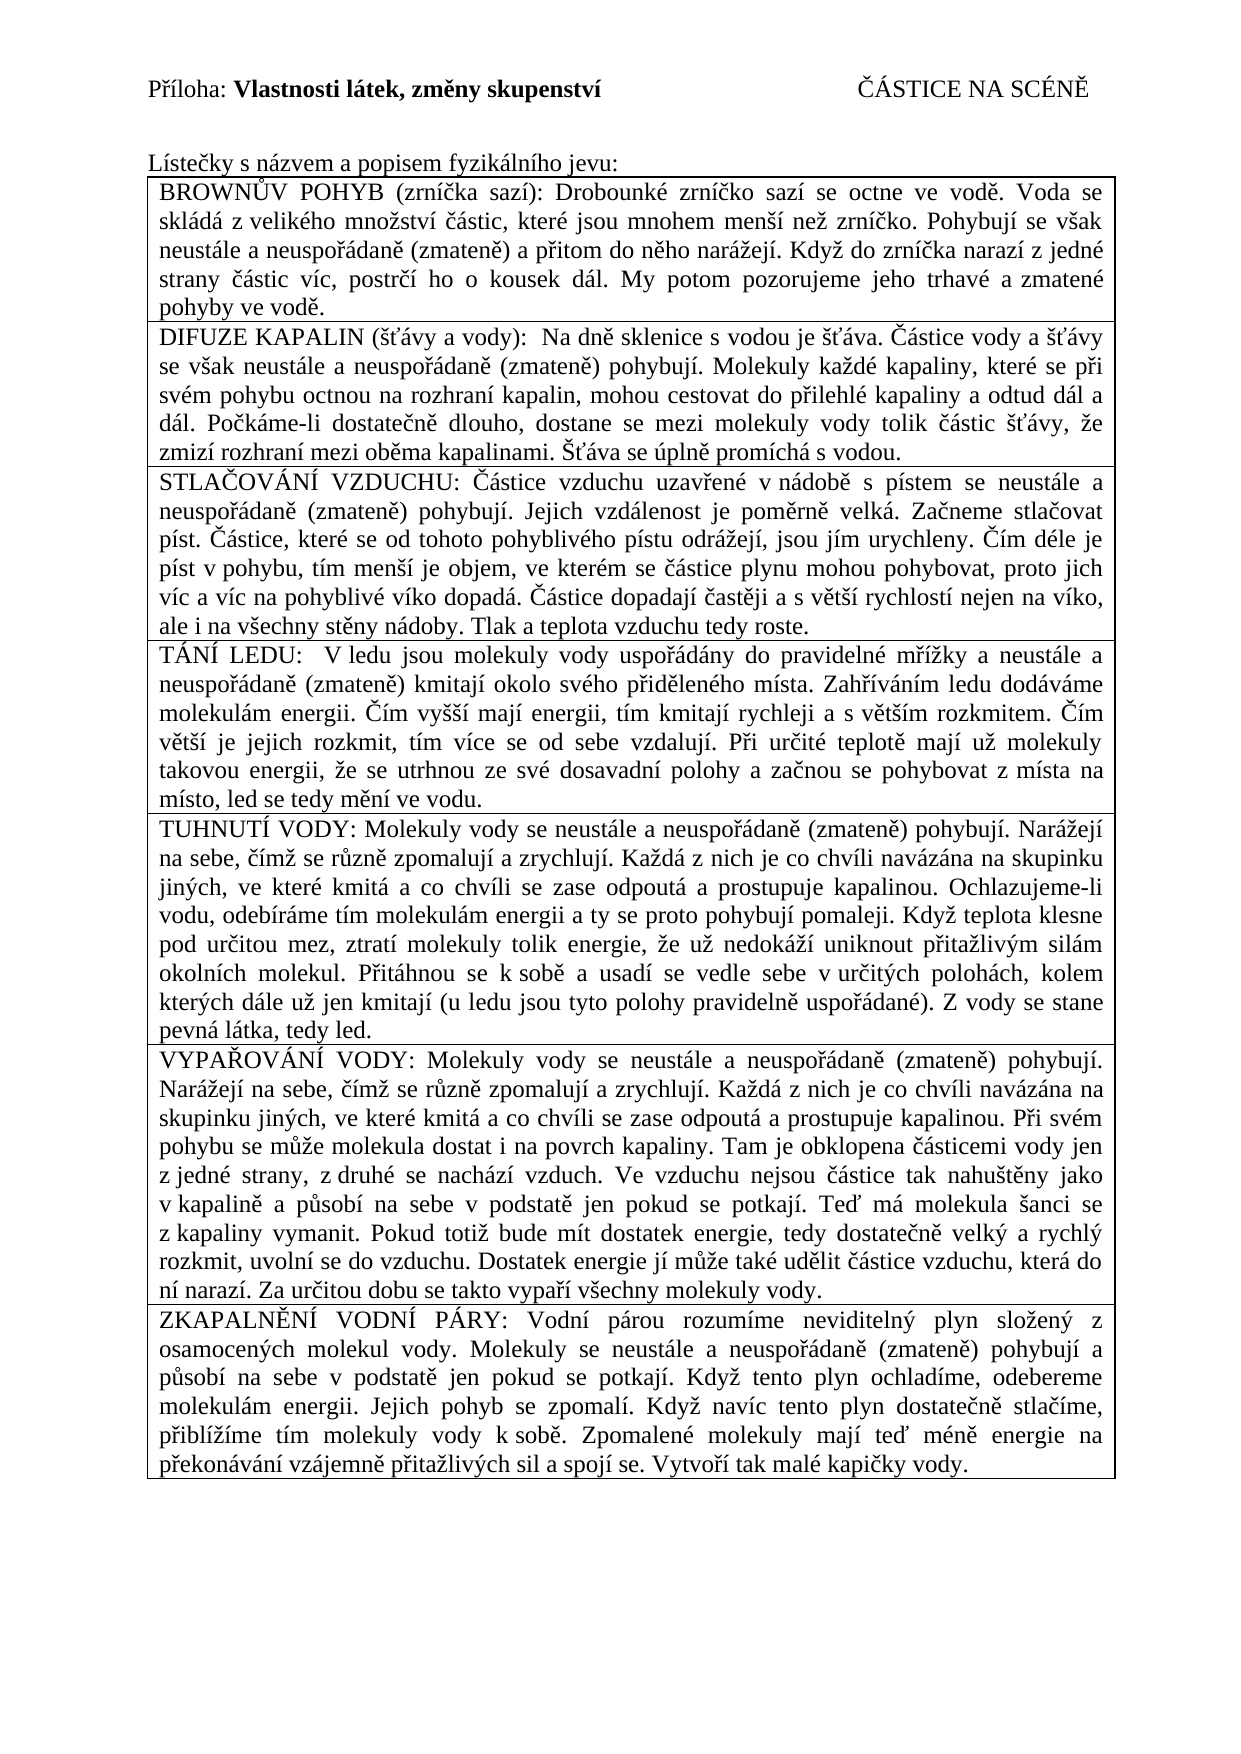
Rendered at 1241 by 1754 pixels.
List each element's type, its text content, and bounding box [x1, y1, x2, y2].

table_cell STLAČOVÁNÍ VZDUCHU: Částice vzduchu uzavřené v nádobě s pístem se neustále a neuspořádaně (zmateně) pohybují. Jejich vzdálenost je poměrně velká. Začneme stlačovat píst. Částice, které se od tohoto pohyblivého pístu odrážejí, jsou jím urychleny. Čím déle je píst v pohybu, tím menší je objem, ve kterém se částice plynu mohou pohybovat, proto jich víc a víc na pohyblivé víko dopadá. Částice dopadají častěji a s větší rychlostí nejen na víko, ale i na všechny stěny nádoby. Tlak a teplota vzduchu tedy roste. [148, 467, 1114, 639]
table_cell TÁNÍ LEDU: V ledu jsou molekuly vody uspořádány do pravidelné mřížky a neustále a neuspořádaně (zmateně) kmitají okolo svého přiděleného místa. Zahříváním ledu dodáváme molekulám energii. Čím vyšší mají energii, tím kmitají rychleji a s větším rozkmitem. Čím větší je jejich rozkmit, tím více se od sebe vzdalují. Při určité teplotě mají už molekuly takovou energii, že se utrhnou ze své dosavadní polohy a začnou se pohybovat z místa na místo, led se tedy mění ve vodu. [148, 641, 1114, 813]
table_cell DIFUZE KAPALIN (šťávy a vody): Na dně sklenice s vodou je šťáva. Částice vody a šťávy se však neustále a neuspořádaně (zmateně) pohybují. Molekuly každé kapaliny, které se při svém pohybu octnou na rozhraní kapalin, mohou cestovat do přilehlé kapaliny a odtud dál a dál. Počkáme-li dostatečně dlouho, dostane se mezi molekuly vody tolik částic šťávy, že zmizí rozhraní mezi oběma kapalinami. Šťáva se úplně promíchá s vodou. [148, 322, 1114, 466]
table_cell ZKAPALNĚNÍ VODNÍ PÁRY: Vodní párou rozumíme neviditelný plyn složený z osamocených molekul vody. Molekuly se neustále a neuspořádaně (zmateně) pohybují a působí na sebe v podstatě jen pokud se potkají. Když tento plyn ochladíme, odebereme molekulám energii. Jejich pohyb se zpomalí. Když navíc tento plyn dostatečně stlačíme, přiblížíme tím molekuly vody k sobě. Zpomalené molekuly mají teď méně energie na překonávání vzájemně přitažlivých sil a spojí se. Vytvoří tak malé kapičky vody. [148, 1305, 1114, 1477]
text Lístečky s názvem a popisem fyzikálního jevu: [148, 148, 1092, 176]
table_header BROWNŮV POHYB (zrníčka sazí): Drobounké zrníčko sazí se octne ve vodě. Voda se skládá z velikého množství částic, které jsou mnohem menší než zrníčko. Pohybují se však neustále a neuspořádaně (zmateně) a přitom do něho narážejí. Když do zrníčka narazí z jedné strany částic víc, postrčí ho o kousek dál. My potom pozorujeme jeho trhavé a zmatené pohyby ve vodě. [148, 178, 1114, 321]
table_cell VYPAŘOVÁNÍ VODY: Molekuly vody se neustále a neuspořádaně (zmateně) pohybují. Narážejí na sebe, čímž se různě zpomalují a zrychlují. Každá z nich je co chvíli navázána na skupinku jiných, ve které kmitá a co chvíli se zase odpoutá a prostupuje kapalinou. Při svém pohybu se může molekula dostat i na povrch kapaliny. Tam je obklopena částicemi vody jen z jedné strany, z druhé se nachází vzduch. Ve vzduchu nejsou částice tak nahuštěny jako v kapalině a působí na sebe v podstatě jen pokud se potkají. Teď má molekula šanci se z kapaliny vymanit. Pokud totiž bude mít dostatek energie, tedy dostatečně velký a rychlý rozkmit, uvolní se do vzduchu. Dostatek energie jí může také udělit částice vzduchu, která do ní narazí. Za určitou dobu se takto vypaří všechny molekuly vody. [148, 1045, 1114, 1304]
table_cell TUHNUTÍ VODY: Molekuly vody se neustále a neuspořádaně (zmateně) pohybují. Narážejí na sebe, čímž se různě zpomalují a zrychlují. Každá z nich je co chvíli navázána na skupinku jiných, ve které kmitá a co chvíli se zase odpoutá a prostupuje kapalinou. Ochlazujeme-li vodu, odebíráme tím molekulám energii a ty se proto pohybují pomaleji. Když teplota klesne pod určitou mez, ztratí molekuly tolik energie, že už nedokáží uniknout přitažlivým silám okolních molekul. Přitáhnou se k sobě a usadí se vedle sebe v určitých polohách, kolem kterých dále už jen kmitají (u ledu jsou tyto polohy pravidelně uspořádané). Z vody se stane pevná látka, tedy led. [148, 814, 1114, 1044]
